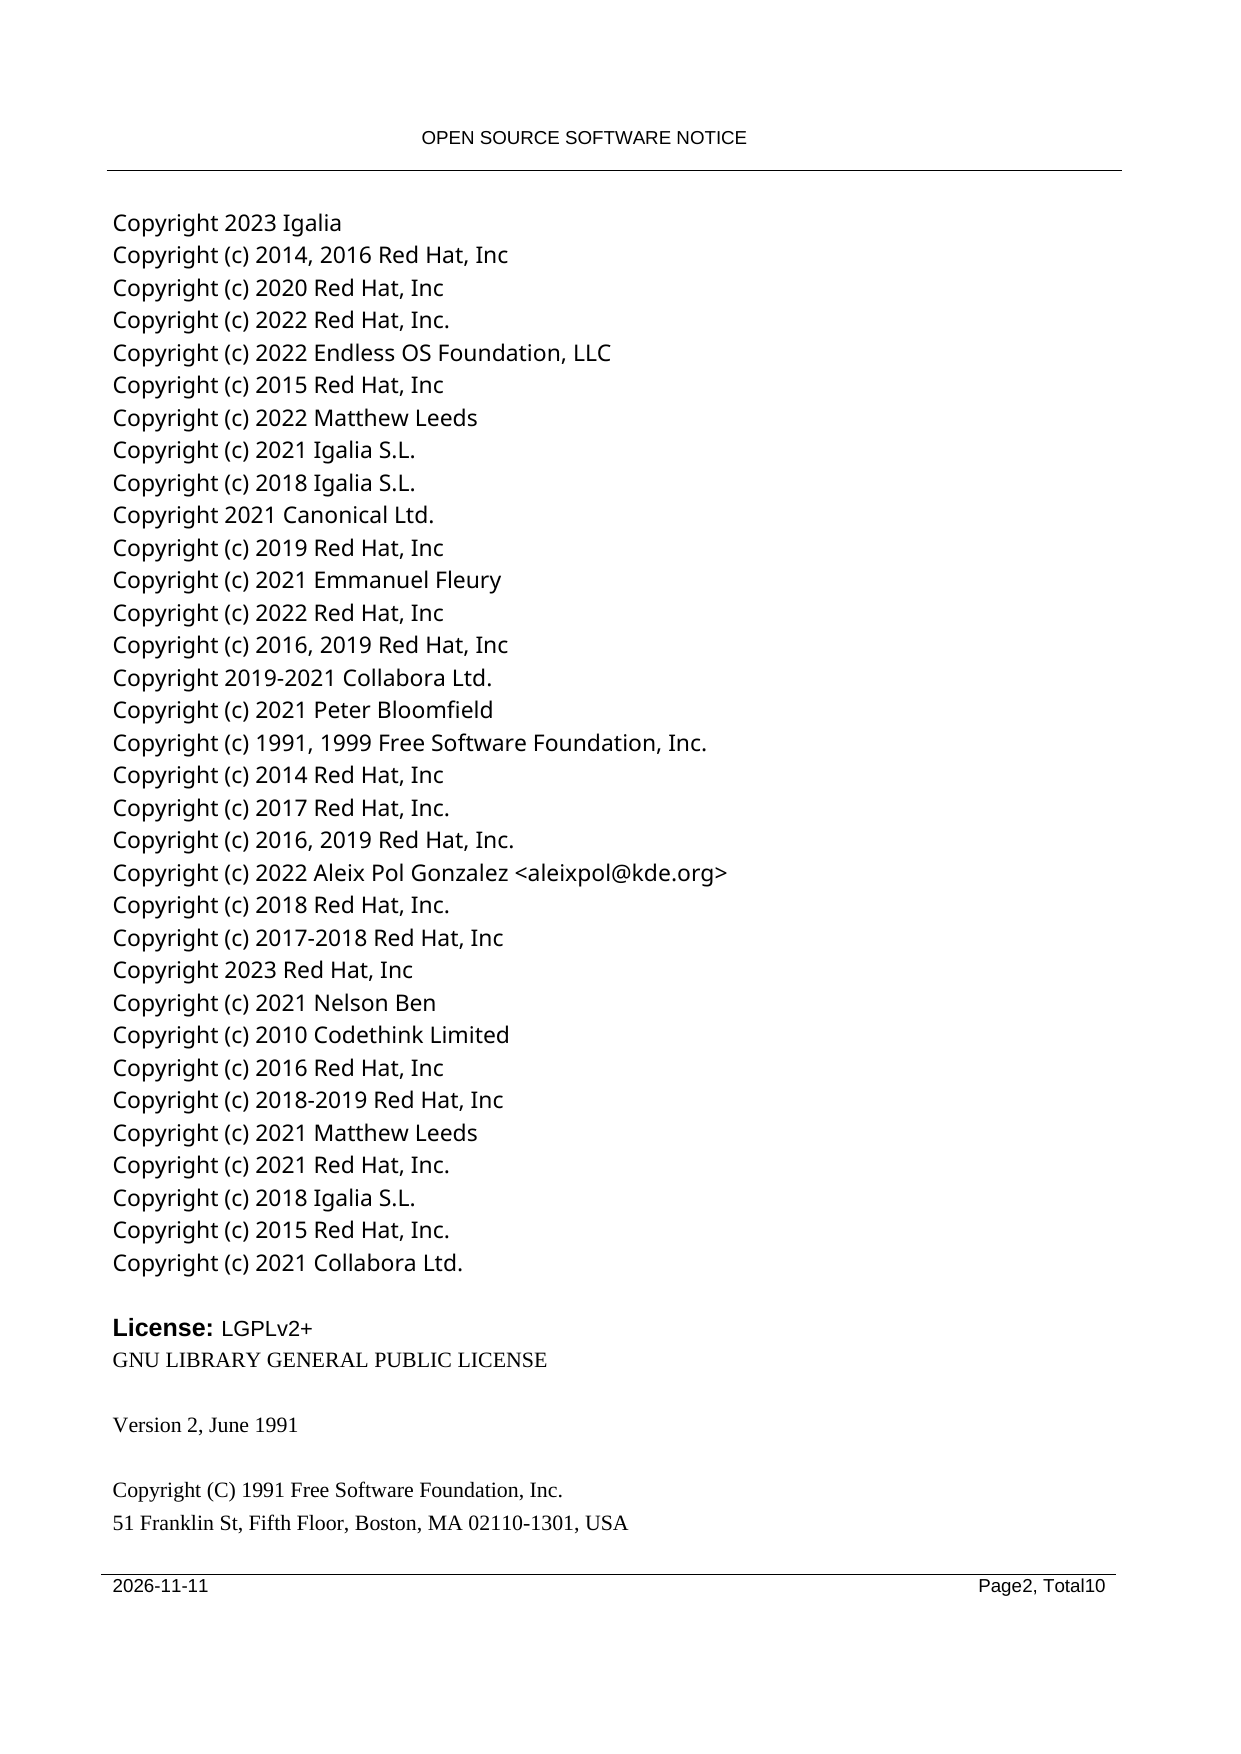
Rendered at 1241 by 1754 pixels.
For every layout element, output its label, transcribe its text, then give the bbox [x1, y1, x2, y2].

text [112, 206, 1128, 1311]
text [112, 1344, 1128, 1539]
text License: LGPLv2+ [112, 1311, 1128, 1344]
